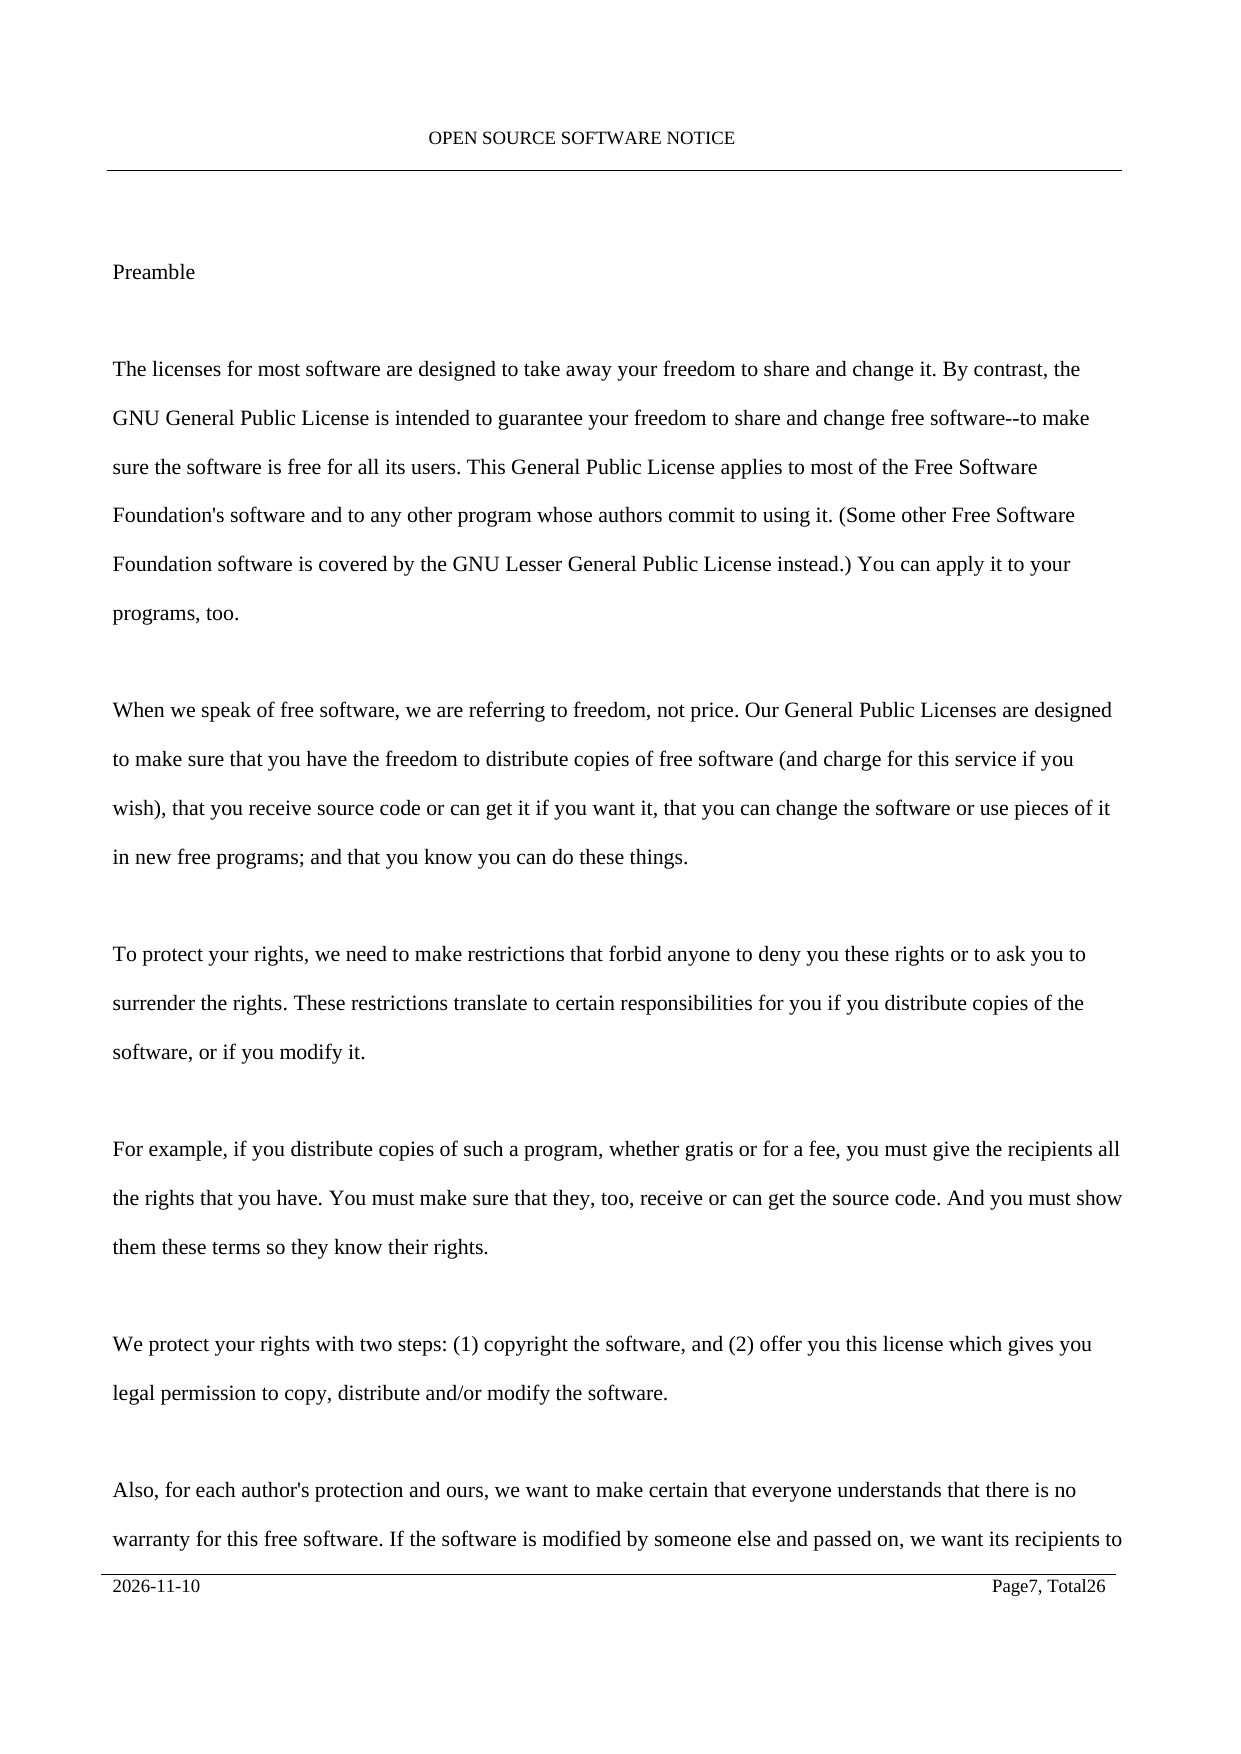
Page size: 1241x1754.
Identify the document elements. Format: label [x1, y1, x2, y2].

text [112, 206, 1128, 1555]
